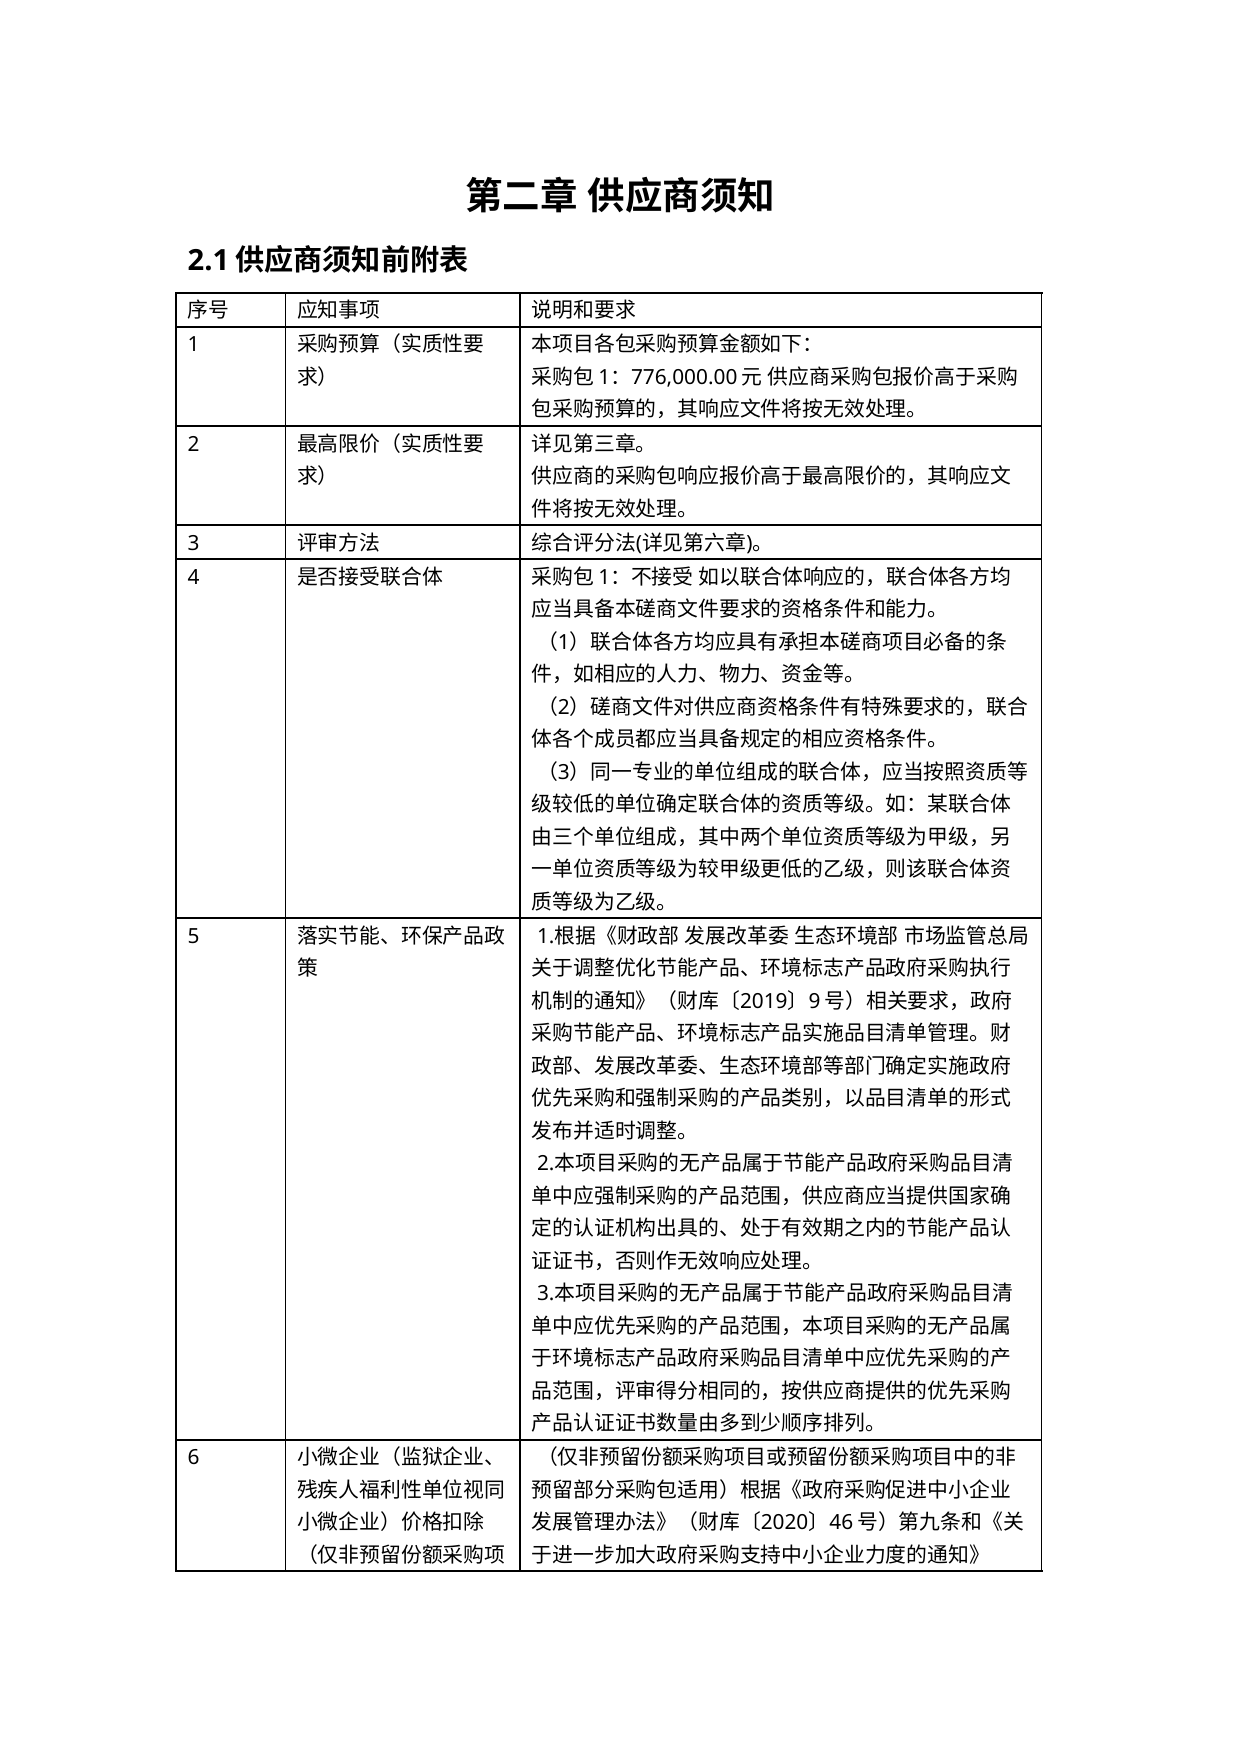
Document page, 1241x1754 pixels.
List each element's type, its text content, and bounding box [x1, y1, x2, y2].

table_cell 5 [177, 919, 285, 1439]
table_cell 1 [177, 328, 285, 425]
table_cell 详见第三章。 供应商的采购包响应报价高于最高限价的，其响应文件将按无效处理。 [521, 427, 1041, 524]
text 2.1供应商须知前附表 [187, 227, 1053, 292]
table_cell 采购包1：不接受 如以联合体响应的，联合体各方均应当具备本磋商文件要求的资格条件和能力。 （1）联合体各方均应具有承担本磋商项目必备的条件，如相应的人力、物力、资金等。 （2）磋商文件对供应商资格条件有特殊要求的，联合体各个成员都应当具备规定的相应资格条件。 （3）同一专业的单位组成的联合体，应当按照资质等级较低的单位确定联合体的资质等级。如：某联合体由三个单位组成，其中两个单位资质等级为甲级，另一单位资质等级为较甲级更低的乙级，则该联合体资质等级为乙级。 [521, 560, 1041, 917]
table_cell 本项目各包采购预算金额如下： 采购包1：776,000.00元 供应商采购包报价高于采购包采购预算的，其响应文件将按无效处理。 [521, 328, 1041, 425]
text 第二章 供应商须知 [187, 162, 1053, 227]
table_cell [286, 1441, 519, 1570]
table_cell 1.根据《财政部 发展改革委 生态环境部 市场监管总局关于调整优化节能产品、环境标志产品政府采购执行机制的通知》（财库〔2019〕9号）相关要求，政府采购节能产品、环境标志产品实施品目清单管理。财政部、发展改革委、生态环境部等部门确定实施政府优先采购和强制采购的产品类别，以品目清单的形式发布并适时调整。 2.本项目采购的无产品属于节能产品政府采购品目清单中应强制采购的产品范围，供应商应当提供国家确定的认证机构出具的、处于有效期之内的节能产品认证证书，否则作无效响应处理。 3.本项目采购的无产品属于节能产品政府采购品目清单中应优先采购的产品范围，本项目采购的无产品属于环境标志产品政府采购品目清单中应优先采购的产品范围，评审得分相同的，按供应商提供的优先采购产品认证证书数量由多到少顺序排列。 [521, 919, 1041, 1439]
table_cell 最高限价（实质性要求） [286, 427, 519, 524]
table_cell 落实节能、环保产品政策 [286, 919, 519, 1439]
table_header 序号 [177, 294, 285, 326]
table_cell 2 [177, 427, 285, 524]
table_cell 是否接受联合体 [286, 560, 519, 917]
table_cell 6 [177, 1441, 285, 1570]
table_header 说明和要求 [521, 294, 1041, 326]
table_cell 综合评分法(详见第六章)。 [521, 526, 1041, 558]
table_cell 4 [177, 560, 285, 917]
table_cell 3 [177, 526, 285, 558]
table_cell 采购预算（实质性要求） [286, 328, 519, 425]
table_cell 评审方法 [286, 526, 519, 558]
table_header 应知事项 [286, 294, 519, 326]
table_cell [521, 1441, 1041, 1570]
